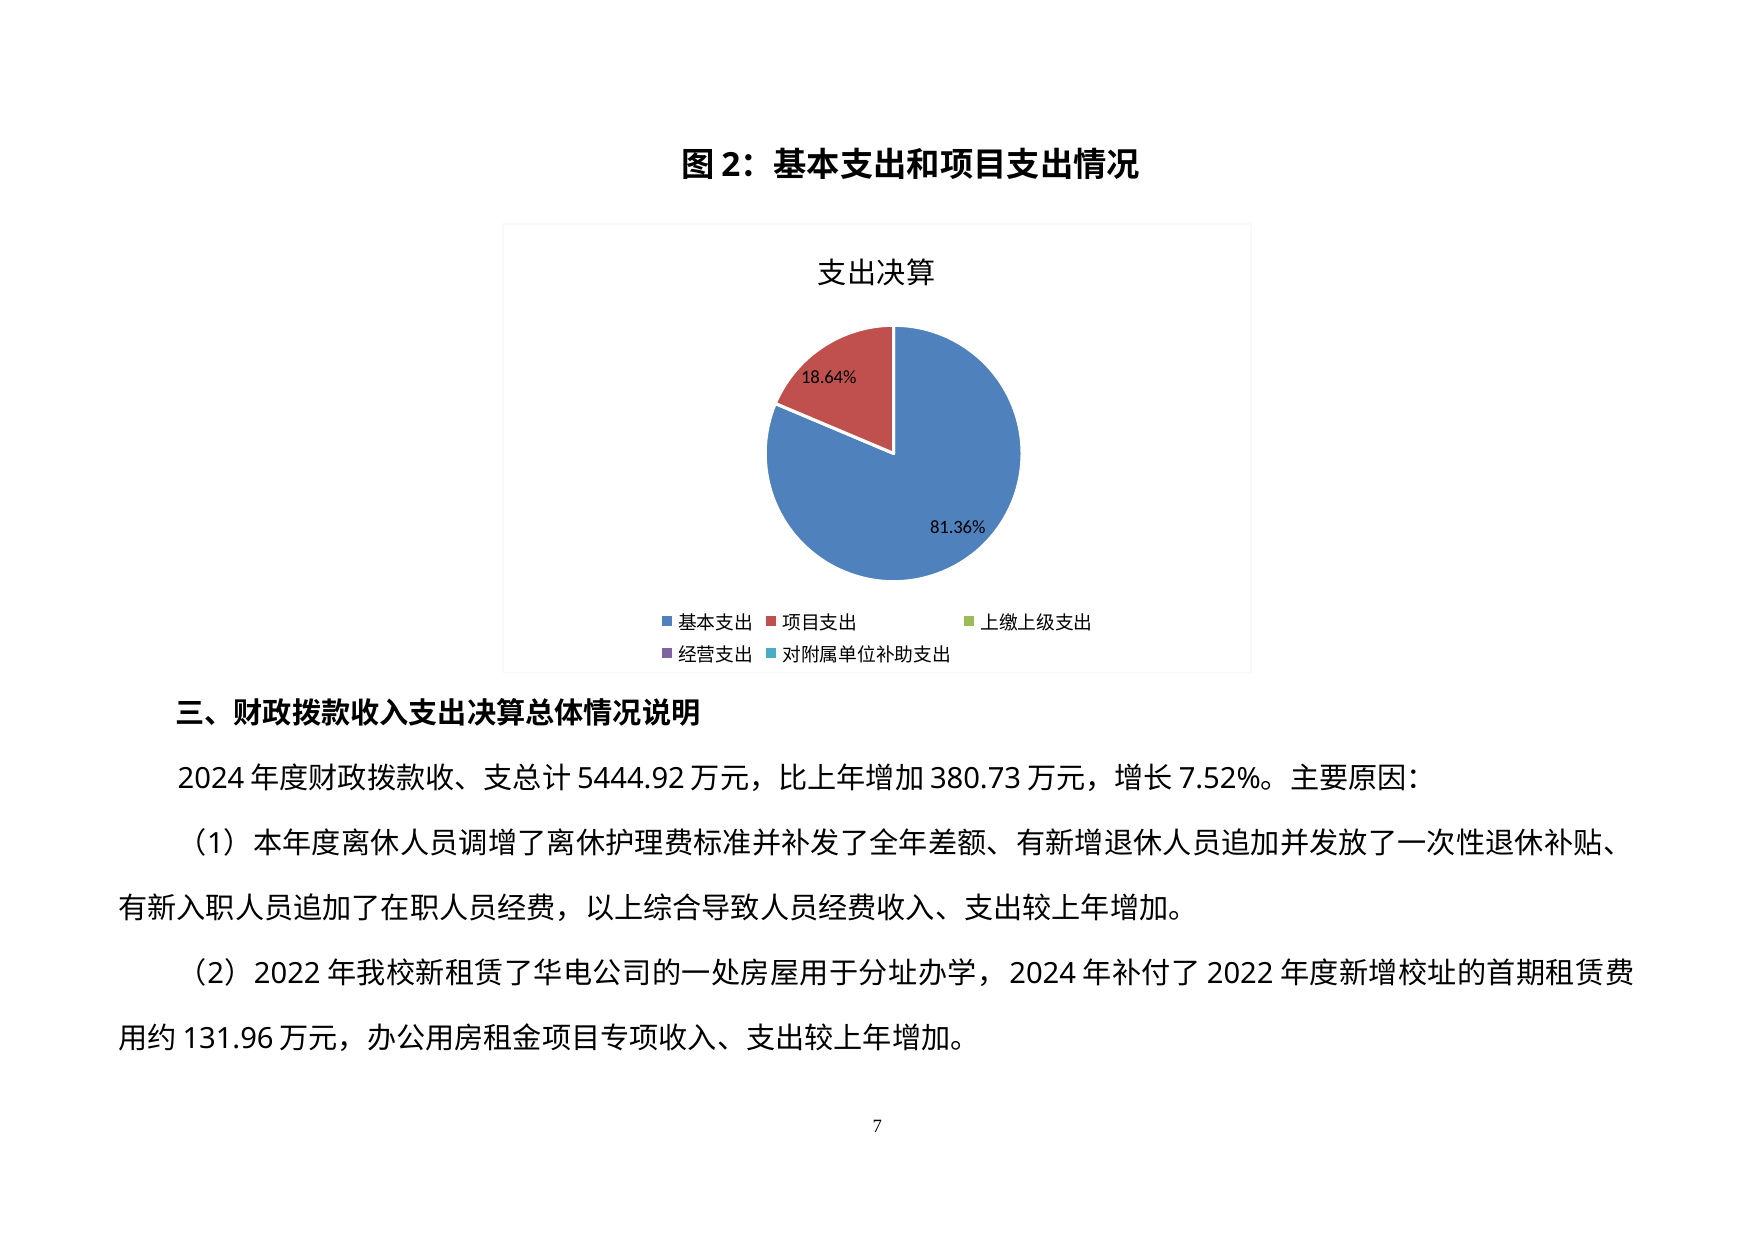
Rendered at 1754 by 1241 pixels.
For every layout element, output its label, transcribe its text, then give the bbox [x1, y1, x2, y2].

text （1）本年度离休人员调增了离休护理费标准并补发了全年差额、有新增退休人员追加并发放了一次性退休补贴、有新入职人员追加了在职人员经费，以上综合导致人员经费收入、支出较上年增加。 [118, 808, 1636, 938]
text 2024年度财政拨款收、支总计5444.92万元，比上年增加380.73万元，增长7.52%。主要原因： [118, 743, 1636, 808]
text （2）2022年我校新租赁了华电公司的一处房屋用于分址办学，2024年补付了2022年度新增校址的首期租赁费用约131.96万元，办公用房租金项目专项收入、支出较上年增加。 [118, 938, 1636, 1068]
text 三、财政拨款收入支出决算总体情况说明 [118, 678, 1636, 743]
subtitle 图2：基本支出和项目支出情况 [118, 129, 1636, 194]
